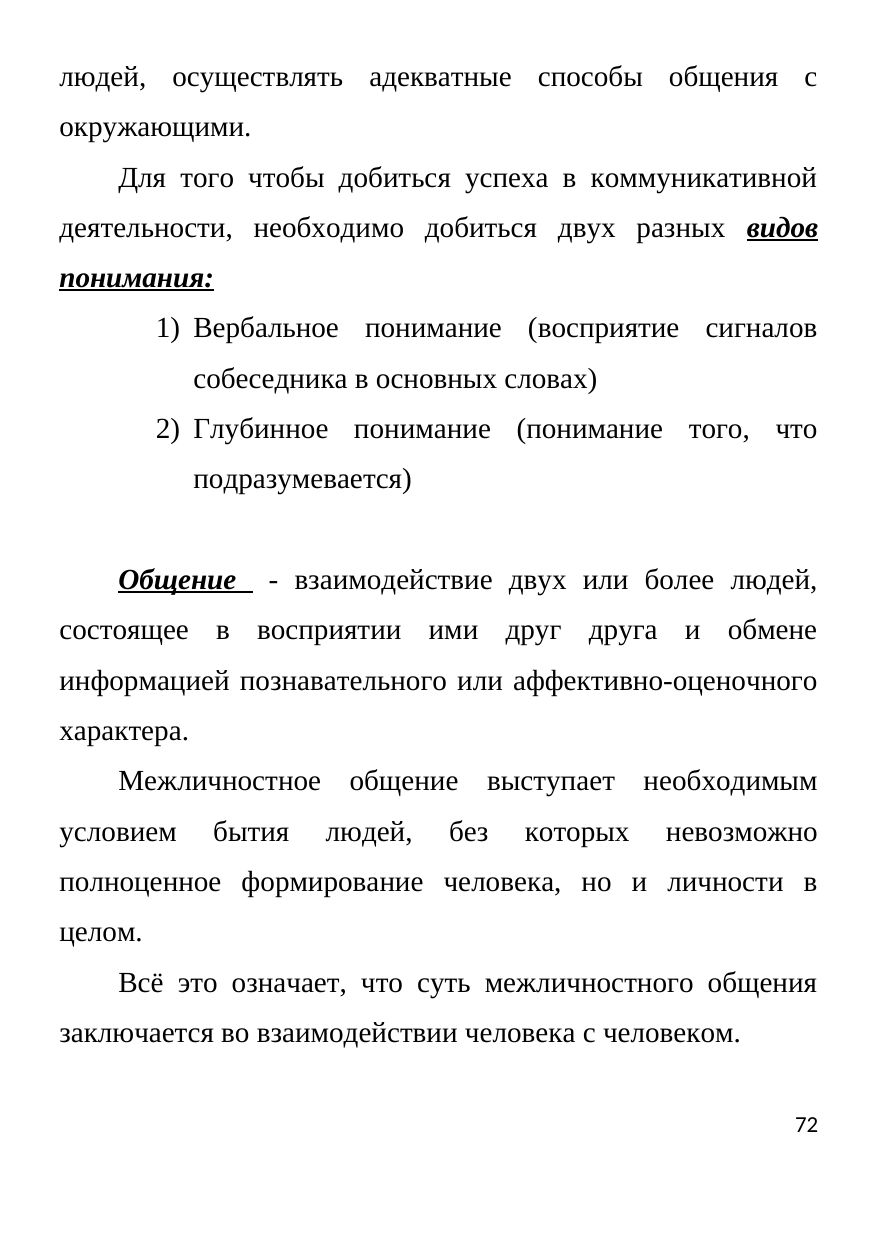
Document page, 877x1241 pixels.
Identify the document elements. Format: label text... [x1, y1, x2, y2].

list Глубинное понимание (понимание того, что подразумевается) [156, 411, 818, 495]
text Межличностное общение выступает необходимым условием бытия людей, без которых невозможно полноценное формирование человека, но и личности в целом. [59, 763, 818, 948]
text Общение - взаимодействие двух или более людей, состоящее в восприятии ими друг друга и обмене информацией познавательного или аффективно-оценочного характера. [59, 562, 818, 747]
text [59, 59, 818, 143]
list Вербальное понимание (восприятие сигналов собеседника в основных словах) [156, 311, 818, 394]
text Всё это означает, что суть межличностного общения заключается во взаимодействии человека с человеком. [59, 965, 818, 1048]
text Для того чтобы добиться успеха в коммуникативной деятельности, необходимо добиться двух разных видов понимания: [59, 160, 818, 294]
